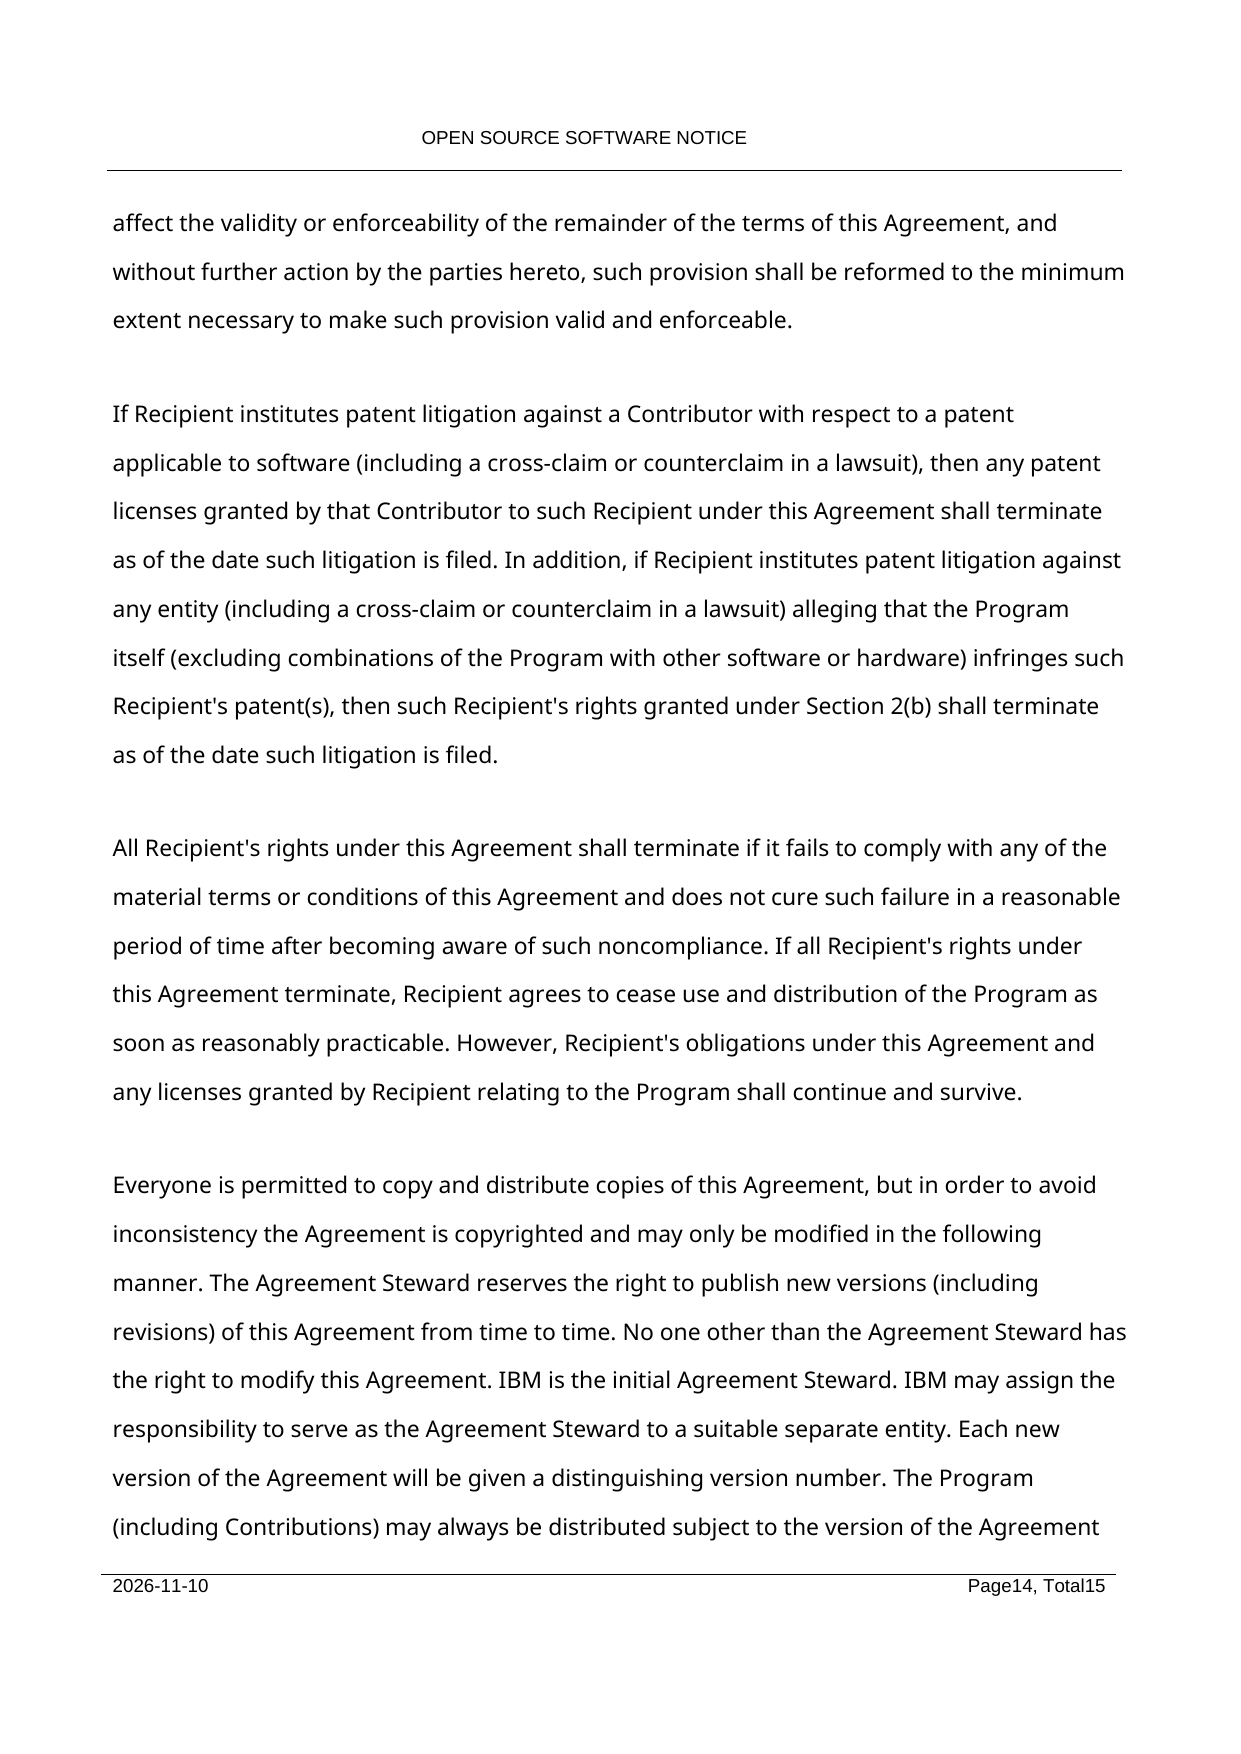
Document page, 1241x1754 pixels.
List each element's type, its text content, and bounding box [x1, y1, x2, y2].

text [112, 1168, 1128, 1542]
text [112, 206, 1128, 336]
text If Recipient institutes patent litigation against a Contributor with respect to a patent applicable to software (including a cross-claim or counterclaim in a lawsuit), then any patent licenses granted by that Contributor to such Recipient under this Agreement shall terminate as of the date such litigation is filed. In addition, if Recipient institutes patent litigation against any entity (including a cross-claim or counterclaim in a lawsuit) alleging that the Program itself (excluding combinations of the Program with other software or hardware) infringes such Recipient's patent(s), then such Recipient's rights granted under Section 2(b) shall terminate as of the date such litigation is filed. [112, 397, 1128, 771]
text All Recipient's rights under this Agreement shall terminate if it fails to comply with any of the material terms or conditions of this Agreement and does not cure such failure in a reasonable period of time after becoming aware of such noncompliance. If all Recipient's rights under this Agreement terminate, Recipient agrees to cease use and distribution of the Program as soon as reasonably practicable. However, Recipient's obligations under this Agreement and any licenses granted by Recipient relating to the Program shall continue and survive. [112, 832, 1128, 1108]
